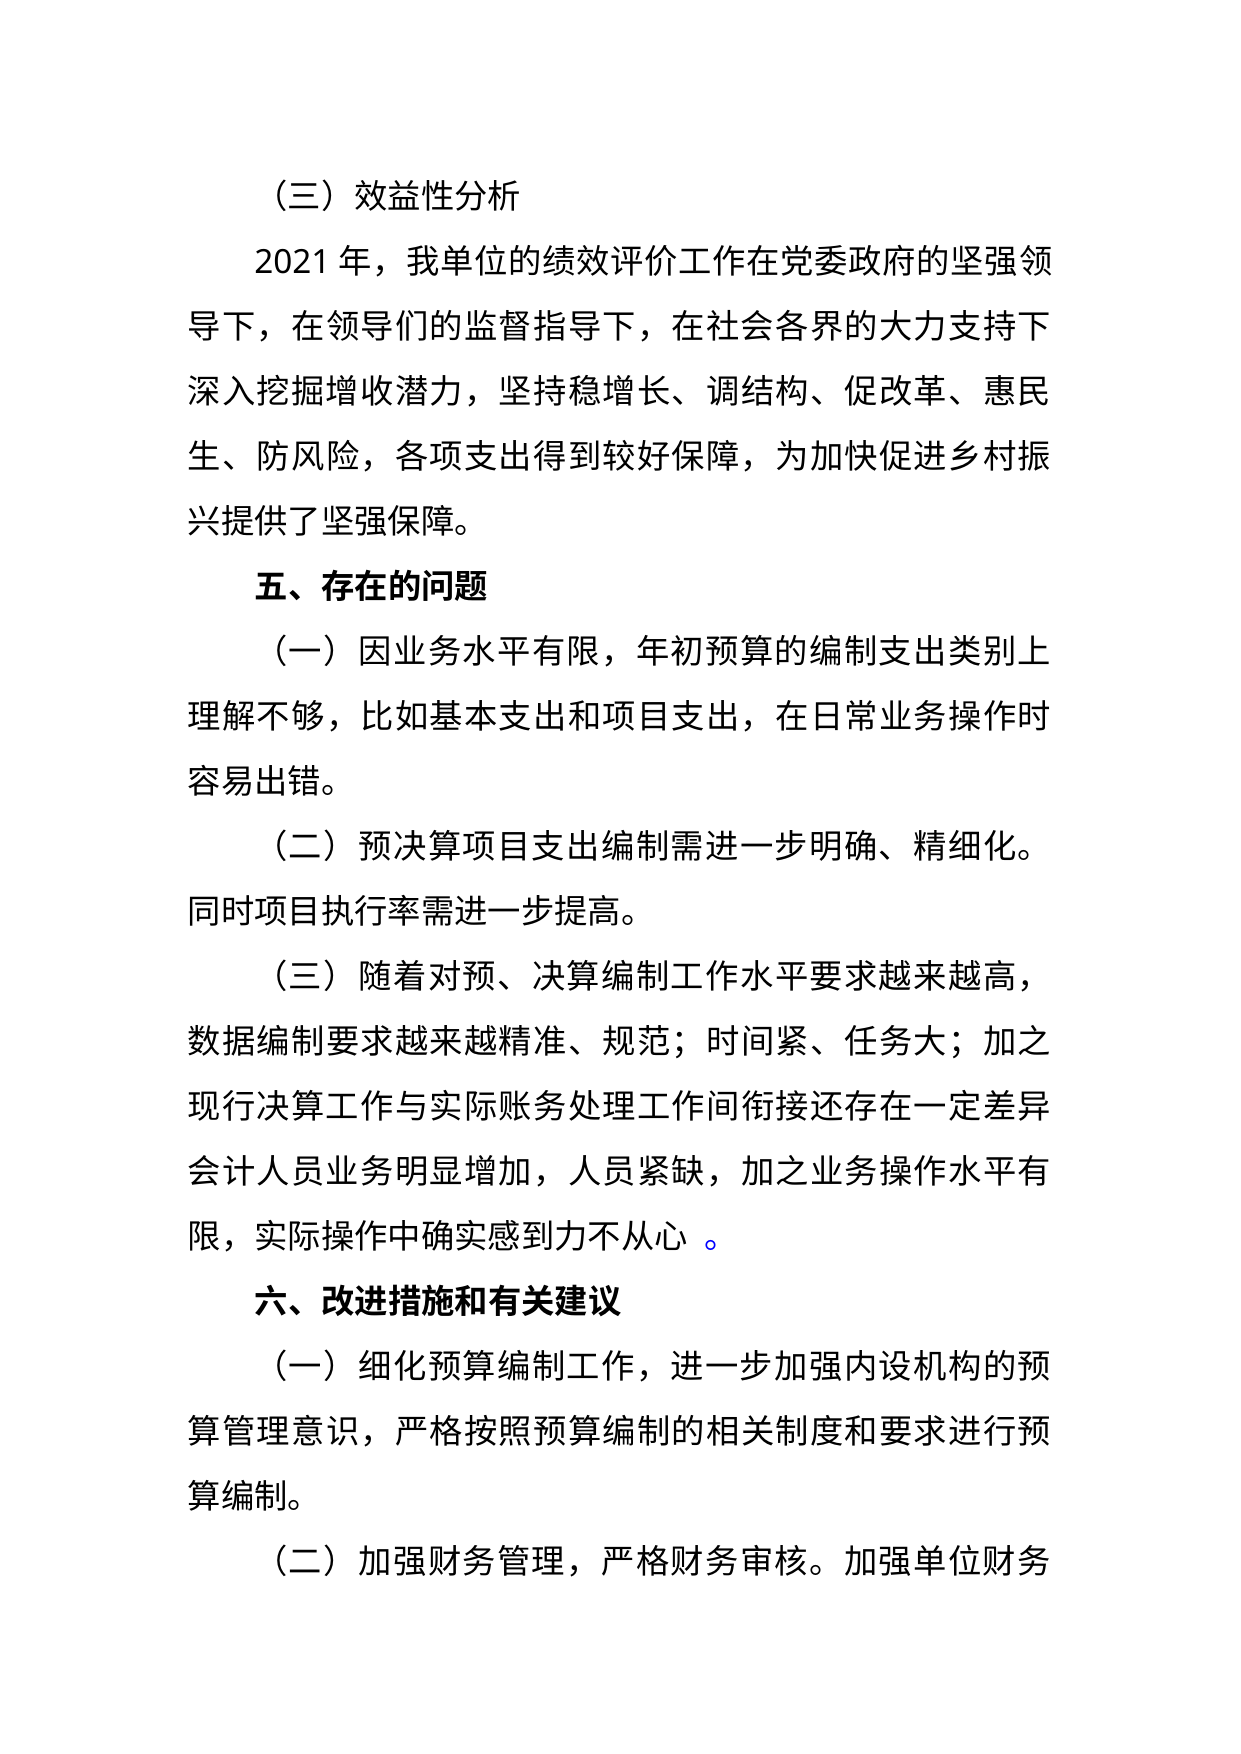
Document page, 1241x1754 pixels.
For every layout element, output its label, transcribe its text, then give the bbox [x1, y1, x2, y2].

text 六、改进措施和有关建议 [187, 1267, 1053, 1332]
text （一）因业务水平有限，年初预算的编制支出类别上理解不够，比如基本支出和项目支出，在日常业务操作时容易出错。 [187, 617, 1053, 812]
list （三）效益性分析 [254, 162, 1053, 227]
text （一）细化预算编制工作，进一步加强内设机构的预算管理意识，严格按照预算编制的相关制度和要求进行预算编制。 [187, 1332, 1053, 1527]
text （二）预决算项目支出编制需进一步明确、精细化。同时项目执行率需进一步提高。 [187, 812, 1053, 942]
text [187, 1527, 1053, 1592]
list 2021年，我单位的绩效评价工作在党委政府的坚强领导下，在领导们的监督指导下，在社会各界的大力支持下，深入挖掘增收潜力，坚持稳增长、调结构、促改革、惠民生、防风险，各项支出得到较好保障，为加快促进乡村振兴提供了坚强保障。 [187, 227, 1053, 552]
text （三）随着对预、决算编制工作水平要求越来越高，数据编制要求越来越精准、规范；时间紧、任务大；加之现行决算工作与实际账务处理工作间衔接还存在一定差异；会计人员业务明显增加，人员紧缺，加之业务操作水平有限，实际操作中确实感到力不从心 。 [187, 942, 1053, 1267]
text 五、存在的问题 [187, 552, 1053, 617]
